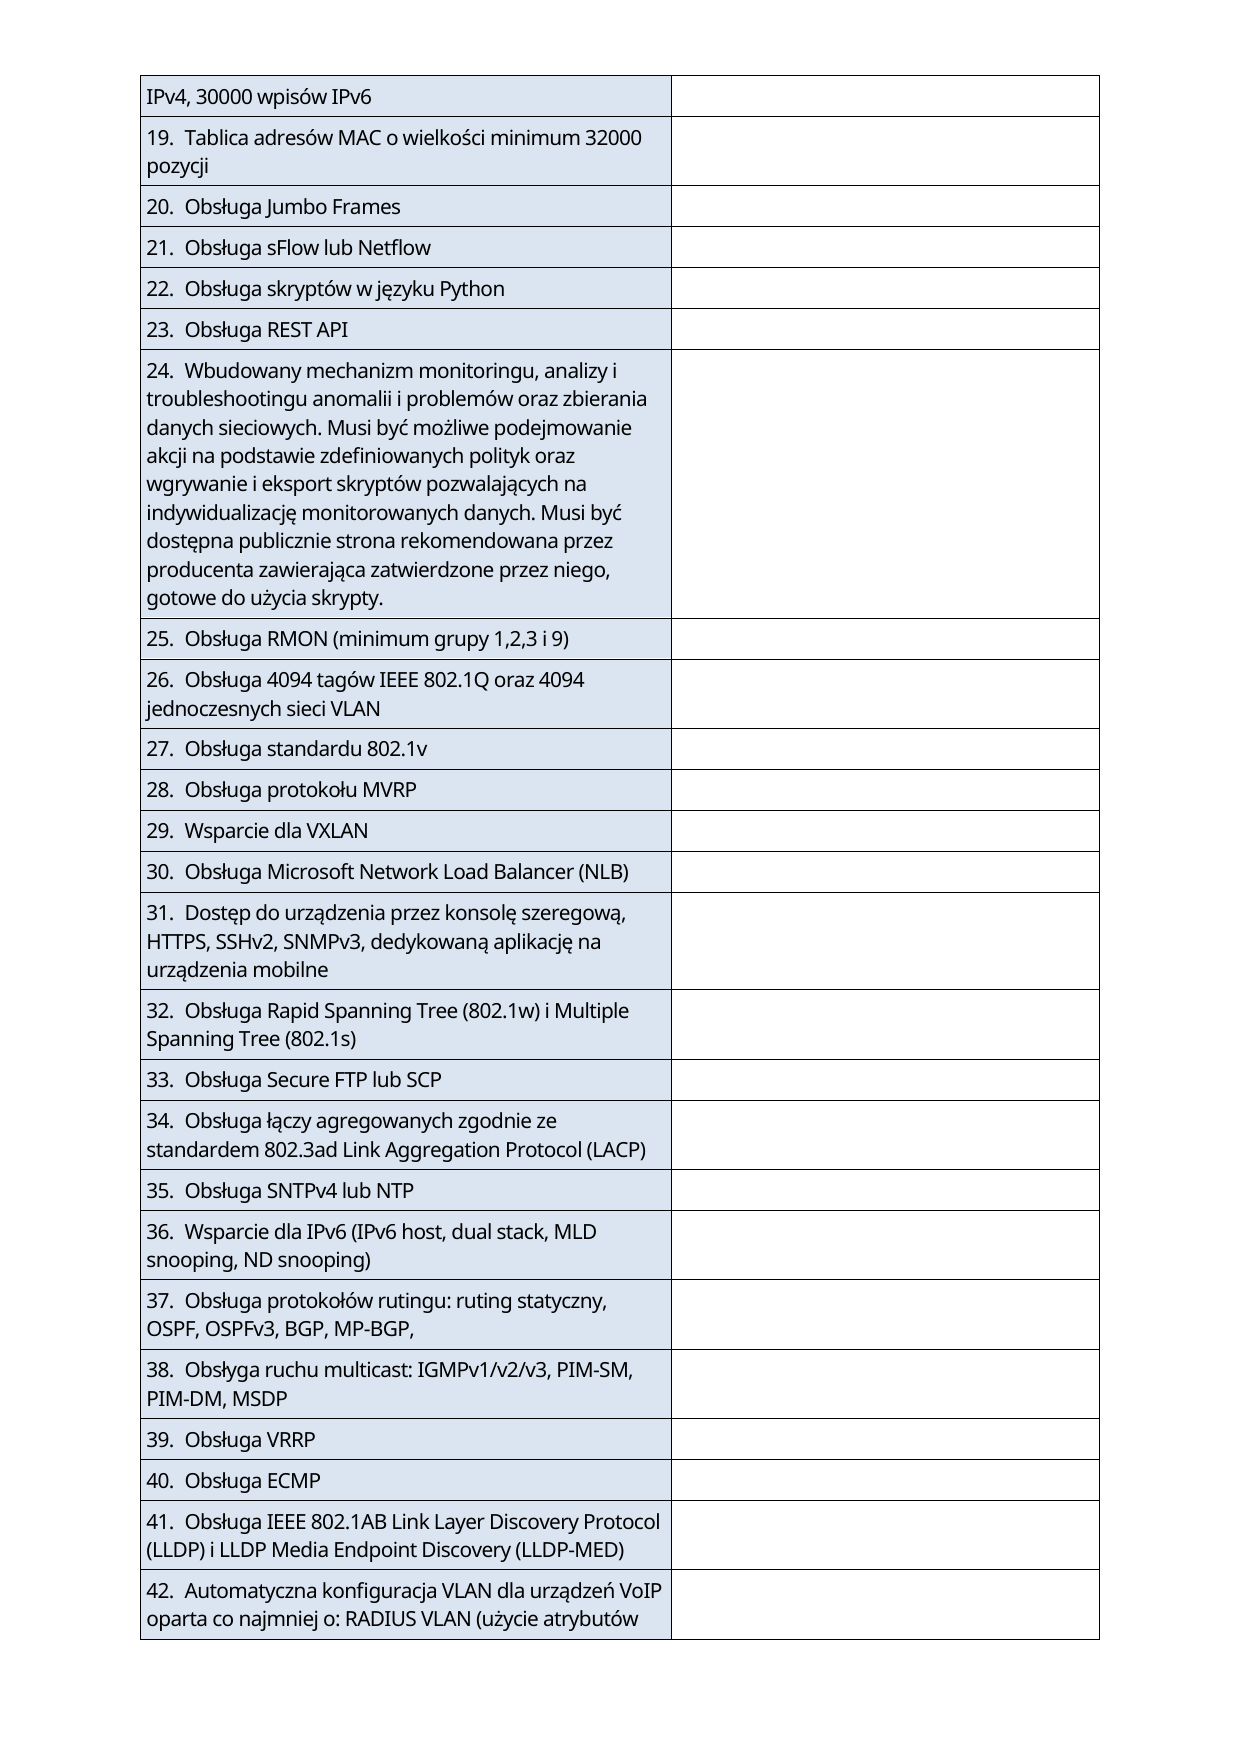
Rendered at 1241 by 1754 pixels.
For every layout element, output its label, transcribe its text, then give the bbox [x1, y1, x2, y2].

table_cell Wsparcie dla VXLAN [141, 811, 671, 851]
table_cell Obsługa VRRP [141, 1419, 671, 1459]
table_cell Obsługa sFlow lub Netflow [141, 227, 671, 267]
table_cell [672, 350, 1099, 617]
table_cell [672, 268, 1099, 308]
table_cell [672, 619, 1099, 658]
table_cell Obsługa łączy agregowanych zgodnie ze standardem 802.3ad Link Aggregation Protocol (LACP) [141, 1101, 671, 1169]
table_cell Obsługa Jumbo Frames [141, 186, 671, 226]
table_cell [141, 76, 671, 116]
table_cell [672, 1460, 1099, 1500]
table_cell Obsługa REST API [141, 309, 671, 349]
table_cell Obsługa protokołu MVRP [141, 770, 671, 810]
table_cell [672, 309, 1099, 349]
table_cell [672, 811, 1099, 851]
table_cell [672, 1419, 1099, 1459]
table_cell [672, 1350, 1099, 1418]
table_cell [672, 1211, 1099, 1279]
table_cell Obsługa protokołów rutingu: ruting statyczny, OSPF, OSPFv3, BGP, MP-BGP, [141, 1280, 671, 1349]
table_cell Obsługa SNTPv4 lub NTP [141, 1170, 671, 1210]
table_cell [672, 660, 1099, 728]
table_cell [672, 990, 1099, 1059]
table_cell Obsługa RMON (minimum grupy 1,2,3 i 9) [141, 619, 671, 658]
table_cell Tablica adresów MAC o wielkości minimum 32000 pozycji [141, 117, 671, 185]
table_cell Obsługa Rapid Spanning Tree (802.1w) i Multiple Spanning Tree (802.1s) [141, 990, 671, 1059]
table_cell [672, 893, 1099, 989]
table_cell [672, 76, 1099, 116]
table_cell Obsługa standardu 802.1v [141, 729, 671, 769]
table_cell Dostęp do urządzenia przez konsolę szeregową, HTTPS, SSHv2, SNMPv3, dedykowaną aplikację na urządzenia mobilne [141, 893, 671, 989]
table_cell Obsługa 4094 tagów IEEE 802.1Q oraz 4094 jednoczesnych sieci VLAN [141, 660, 671, 728]
table_cell Wsparcie dla IPv6 (IPv6 host, dual stack, MLD snooping, ND snooping) [141, 1211, 671, 1279]
table_cell [672, 852, 1099, 892]
table_cell [672, 1060, 1099, 1100]
table_cell [672, 1501, 1099, 1569]
table_cell [672, 1570, 1099, 1639]
table_cell [672, 186, 1099, 226]
table_cell Obsługa ECMP [141, 1460, 671, 1500]
table_cell [672, 1101, 1099, 1169]
table_cell [672, 770, 1099, 810]
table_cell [141, 1570, 671, 1639]
table_cell [672, 117, 1099, 185]
table_cell [672, 1170, 1099, 1210]
table_cell Wbudowany mechanizm monitoringu, analizy i troubleshootingu anomalii i problemów oraz zbierania danych sieciowych. Musi być możliwe podejmowanie akcji na podstawie zdefiniowanych polityk oraz wgrywanie i eksport skryptów pozwalających na indywidualizację monitorowanych danych. Musi być dostępna publicznie strona rekomendowana przez producenta zawierająca zatwierdzone przez niego, gotowe do użycia skrypty. [141, 350, 671, 617]
table_cell Obsługa Microsoft Network Load Balancer (NLB) [141, 852, 671, 892]
table_cell Obsłyga ruchu multicast: IGMPv1/v2/v3, PIM-SM, PIM-DM, MSDP [141, 1350, 671, 1418]
table_cell [672, 1280, 1099, 1349]
table_cell [672, 227, 1099, 267]
table_cell [672, 729, 1099, 769]
table_cell Obsługa Secure FTP lub SCP [141, 1060, 671, 1100]
table_cell Obsługa skryptów w języku Python [141, 268, 671, 308]
table_cell Obsługa IEEE 802.1AB Link Layer Discovery Protocol (LLDP) i LLDP Media Endpoint Discovery (LLDP-MED) [141, 1501, 671, 1569]
